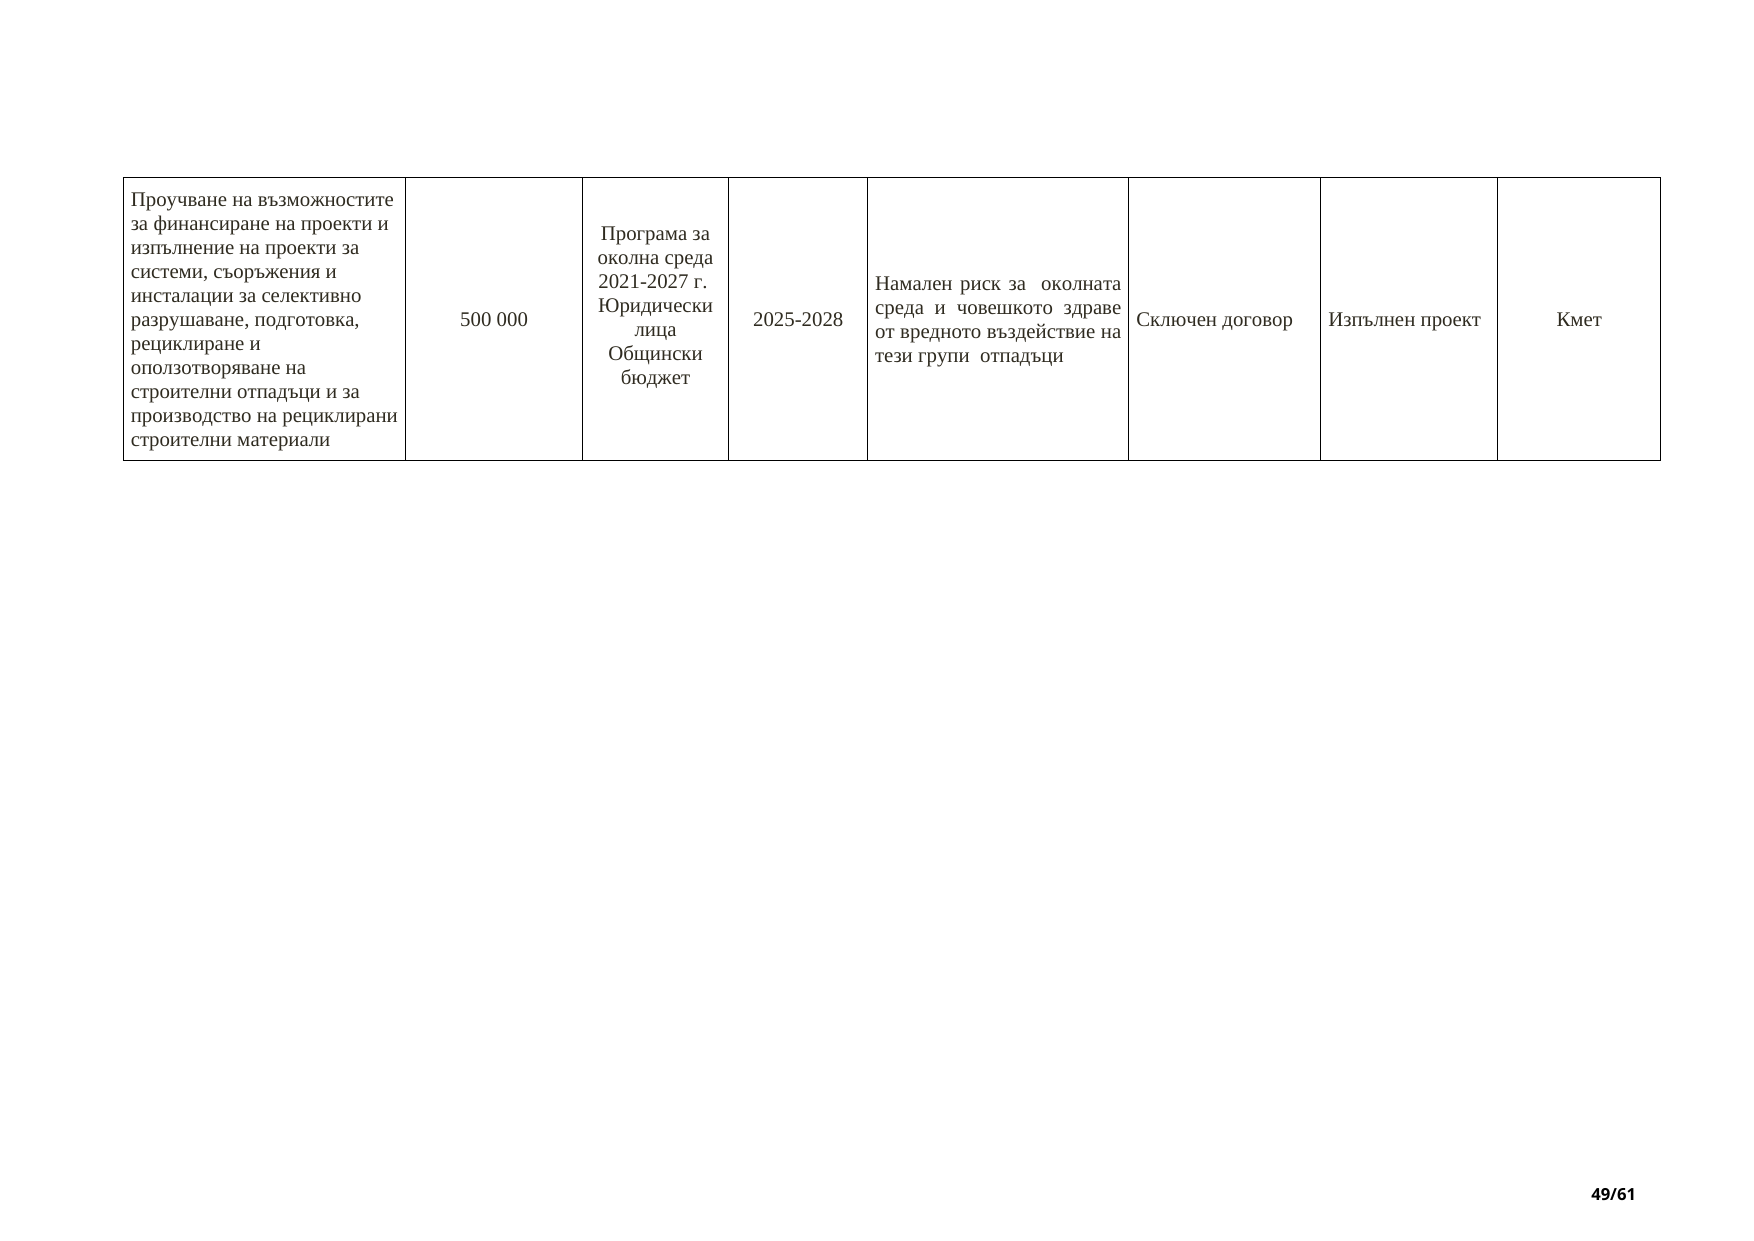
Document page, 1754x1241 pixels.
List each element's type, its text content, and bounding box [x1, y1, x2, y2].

table_cell Проучване на възможностите за финансиране на проекти и изпълнение на проекти за системи, съоръжения и инсталации за селективно разрушаване, подготовка, рециклиране и оползотворяване на строителни отпадъци и за производство на рециклирани строителни материали [124, 178, 405, 460]
table_cell Намален риск за околната среда и човешкото здраве от вредното въздействие на тези групи отпадъци [868, 178, 1128, 460]
table_cell Сключен договор [1129, 178, 1320, 460]
table_cell 500 000 [406, 178, 582, 460]
table_cell 2025-2028 [729, 178, 867, 460]
table_cell Програма за околна среда 2021-2027 г. Юридически лица Общински бюджет [583, 178, 728, 460]
table_cell Кмет [1498, 178, 1660, 460]
table_cell Изпълнен проект [1321, 178, 1497, 460]
